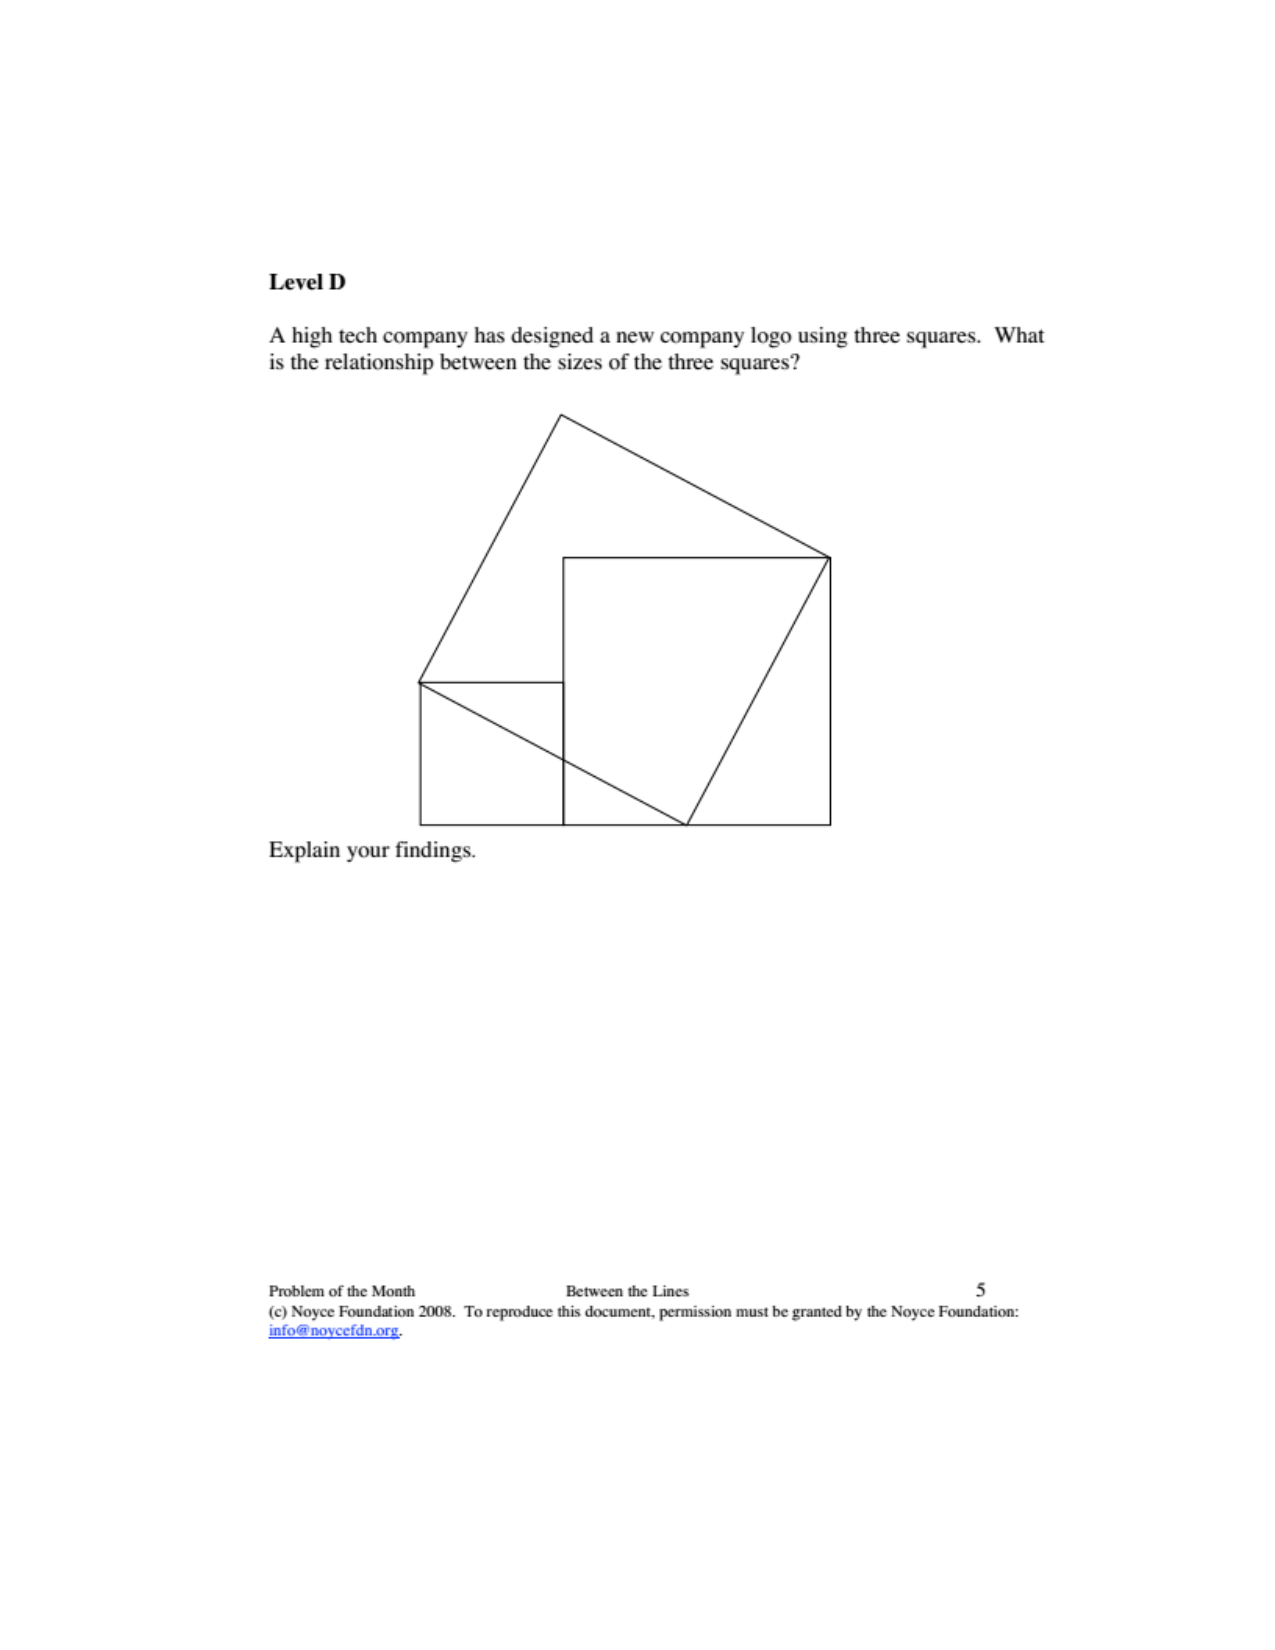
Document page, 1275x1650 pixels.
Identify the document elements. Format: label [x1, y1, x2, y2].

picture [150, 150, 1166, 1464]
